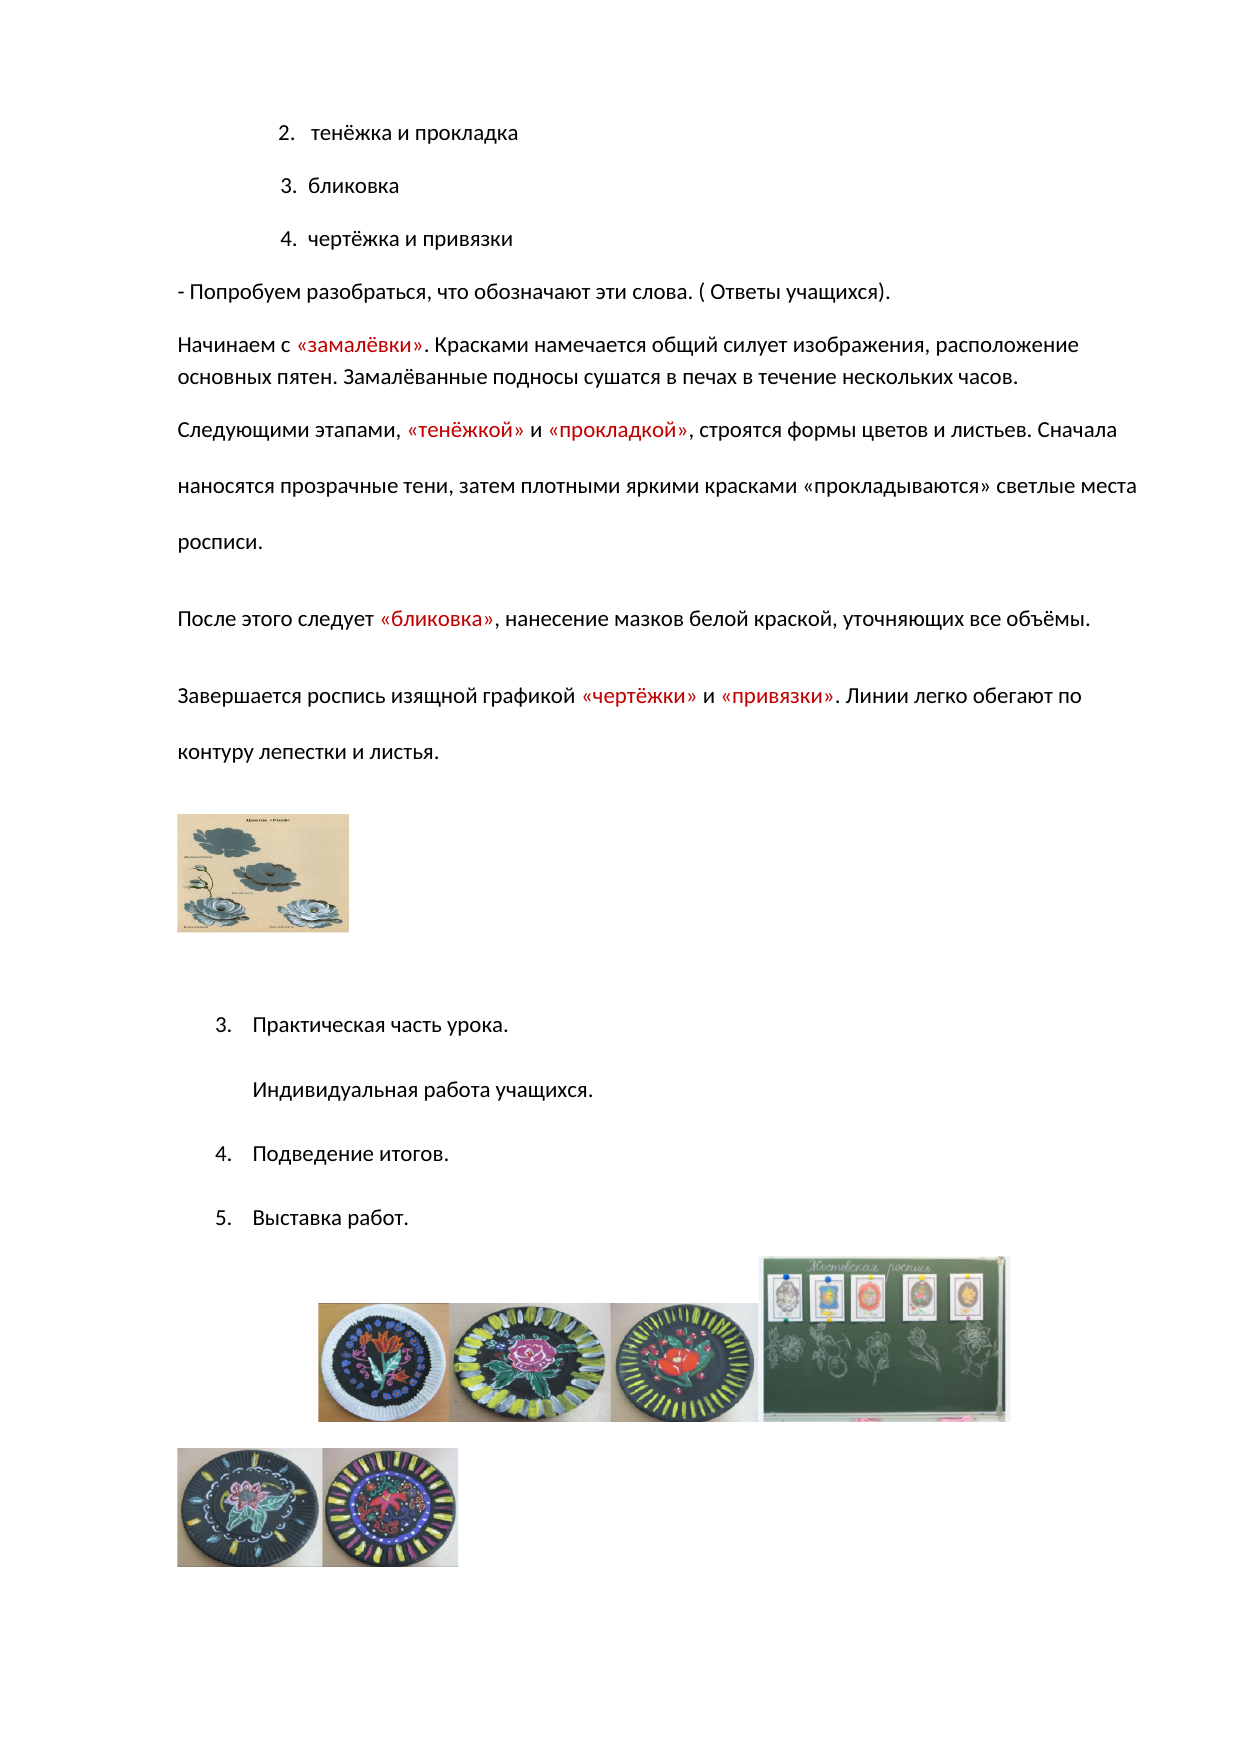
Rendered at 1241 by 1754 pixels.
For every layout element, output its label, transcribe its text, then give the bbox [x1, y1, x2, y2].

list 2. тенёжка и прокладка [252, 118, 1152, 146]
picture [177, 814, 349, 933]
text Начинаем с «замалёвки». Красками намечается общий силует изображения, расположение основных пятен. Замалёванные подносы сушатся в печах в течение нескольких часов. [177, 330, 1152, 390]
text 4. чертёжка и привязки [177, 224, 1152, 252]
picture [177, 1448, 459, 1567]
text Завершается роспись изящной графикой «чертёжки» и «привязки». Линии легко обегают по контуру лепестки и листья. [177, 681, 1152, 765]
list Практическая часть урока. [215, 1010, 1152, 1038]
text 3. бликовка [177, 171, 1152, 199]
picture [318, 1256, 1011, 1422]
list Индивидуальная работа учащихся. [252, 1075, 1152, 1103]
text После этого следует «бликовка», нанесение мазков белой краской, уточняющих все объёмы. [177, 604, 1152, 632]
list Подведение итогов. [215, 1139, 1152, 1167]
text Следующими этапами, «тенёжкой» и «прокладкой», строятся формы цветов и листьев. Сначала наносятся прозрачные тени, затем плотными яркими красками «прокладываются» светлые места росписи. [177, 415, 1152, 556]
text - Попробуем разобраться, что обозначают эти слова. ( Ответы учащихся). [177, 277, 1152, 305]
list Выставка работ. [215, 1203, 1152, 1231]
